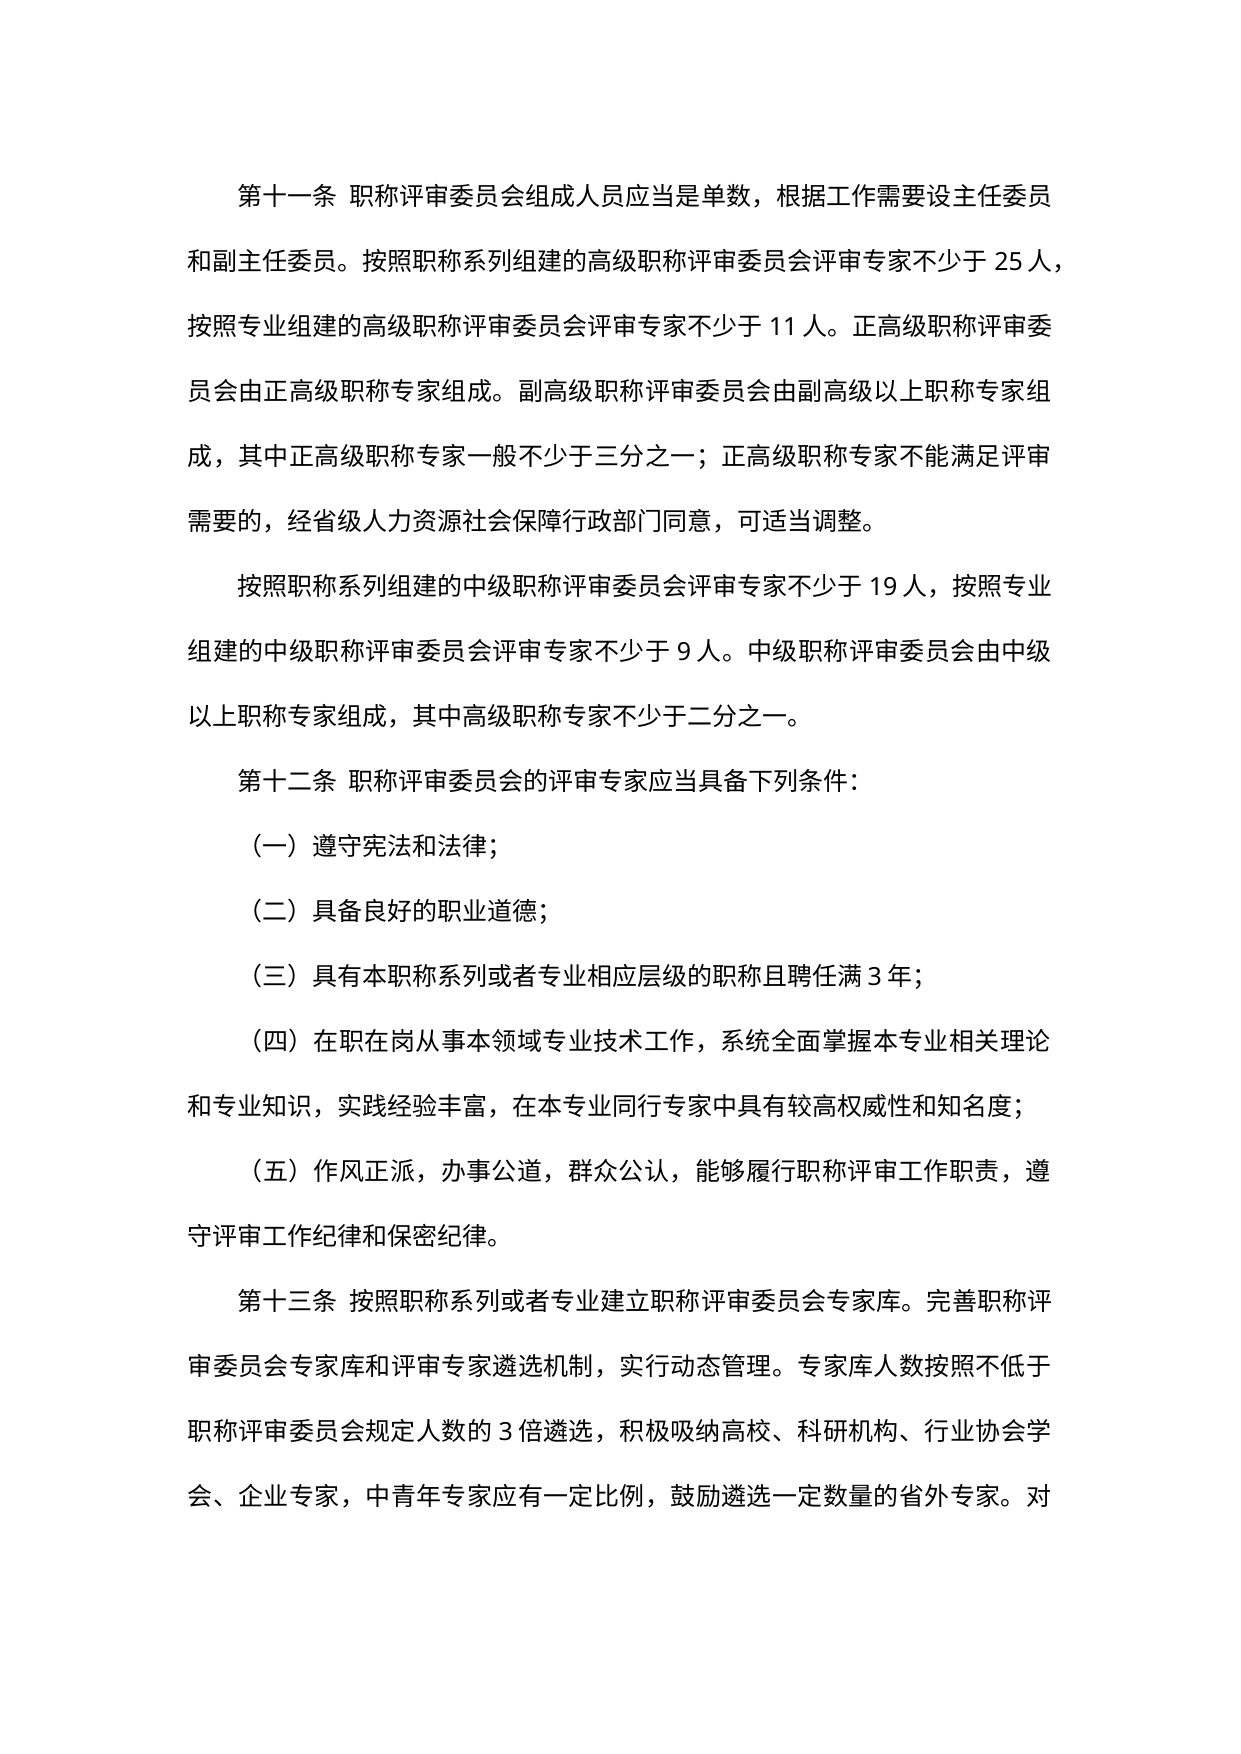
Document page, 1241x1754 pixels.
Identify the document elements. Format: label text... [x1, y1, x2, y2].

text （五）作风正派，办事公道，群众公认，能够履行职称评审工作职责，遵守评审工作纪律和保密纪律。 [187, 1137, 1053, 1267]
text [187, 1267, 1053, 1527]
text （二）具备良好的职业道德； [187, 877, 1053, 942]
text 第十二条 职称评审委员会的评审专家应当具备下列条件： [187, 747, 1053, 812]
text 第十一条 职称评审委员会组成人员应当是单数，根据工作需要设主任委员和副主任委员。按照职称系列组建的高级职称评审委员会评审专家不少于25人，按照专业组建的高级职称评审委员会评审专家不少于11人。正高级职称评审委员会由正高级职称专家组成。副高级职称评审委员会由副高级以上职称专家组成，其中正高级职称专家一般不少于三分之一；正高级职称专家不能满足评审需要的，经省级人力资源社会保障行政部门同意，可适当调整。 [187, 162, 1053, 552]
text （三）具有本职称系列或者专业相应层级的职称且聘任满3年； [187, 942, 1053, 1007]
text （一）遵守宪法和法律； [187, 812, 1053, 877]
text 按照职称系列组建的中级职称评审委员会评审专家不少于19人，按照专业组建的中级职称评审委员会评审专家不少于9人。中级职称评审委员会由中级以上职称专家组成，其中高级职称专家不少于二分之一。 [187, 552, 1053, 747]
text （四）在职在岗从事本领域专业技术工作，系统全面掌握本专业相关理论和专业知识，实践经验丰富，在本专业同行专家中具有较高权威性和知名度； [187, 1007, 1053, 1137]
